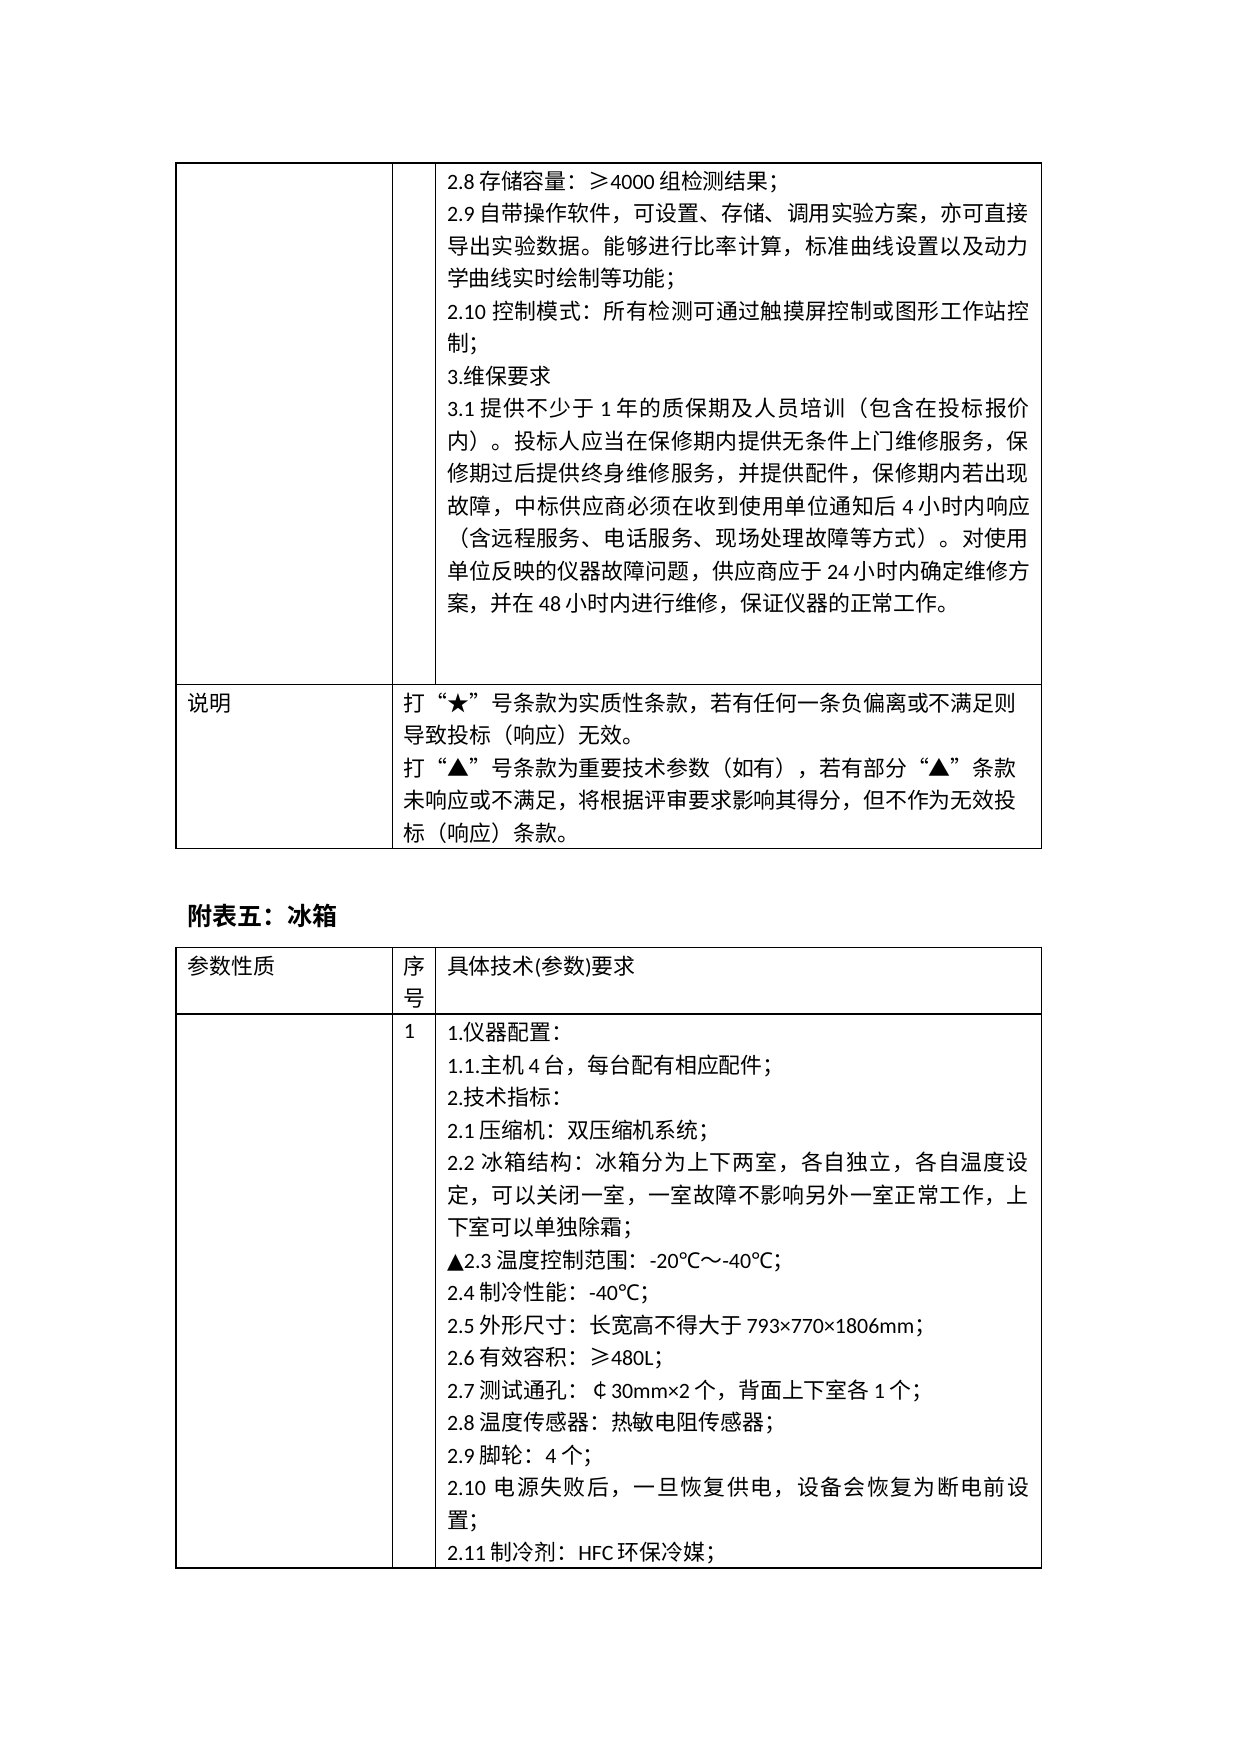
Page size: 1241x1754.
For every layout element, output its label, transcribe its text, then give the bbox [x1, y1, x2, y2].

table_cell [177, 164, 392, 683]
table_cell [436, 164, 1041, 683]
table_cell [436, 1015, 1041, 1567]
table_cell 1 [393, 164, 435, 683]
table_header 参数性质 [177, 948, 392, 1013]
table_header 具体技术(参数)要求 [436, 948, 1041, 1013]
table_header 序号 [393, 948, 435, 1013]
table_cell 打“★”号条款为实质性条款，若有任何一条负偏离或不满足则导致投标（响应）无效。 打“▲”号条款为重要技术参数（如有），若有部分“▲”条款未响应或不满足，将根据评审要求影响其得分，但不作为无效投标（响应）条款。 [393, 685, 1041, 848]
table_cell 说明 [177, 685, 392, 848]
text 附表五：冰箱 [187, 882, 1053, 947]
table_cell [177, 1015, 392, 1567]
table_cell 1 [393, 1015, 435, 1567]
